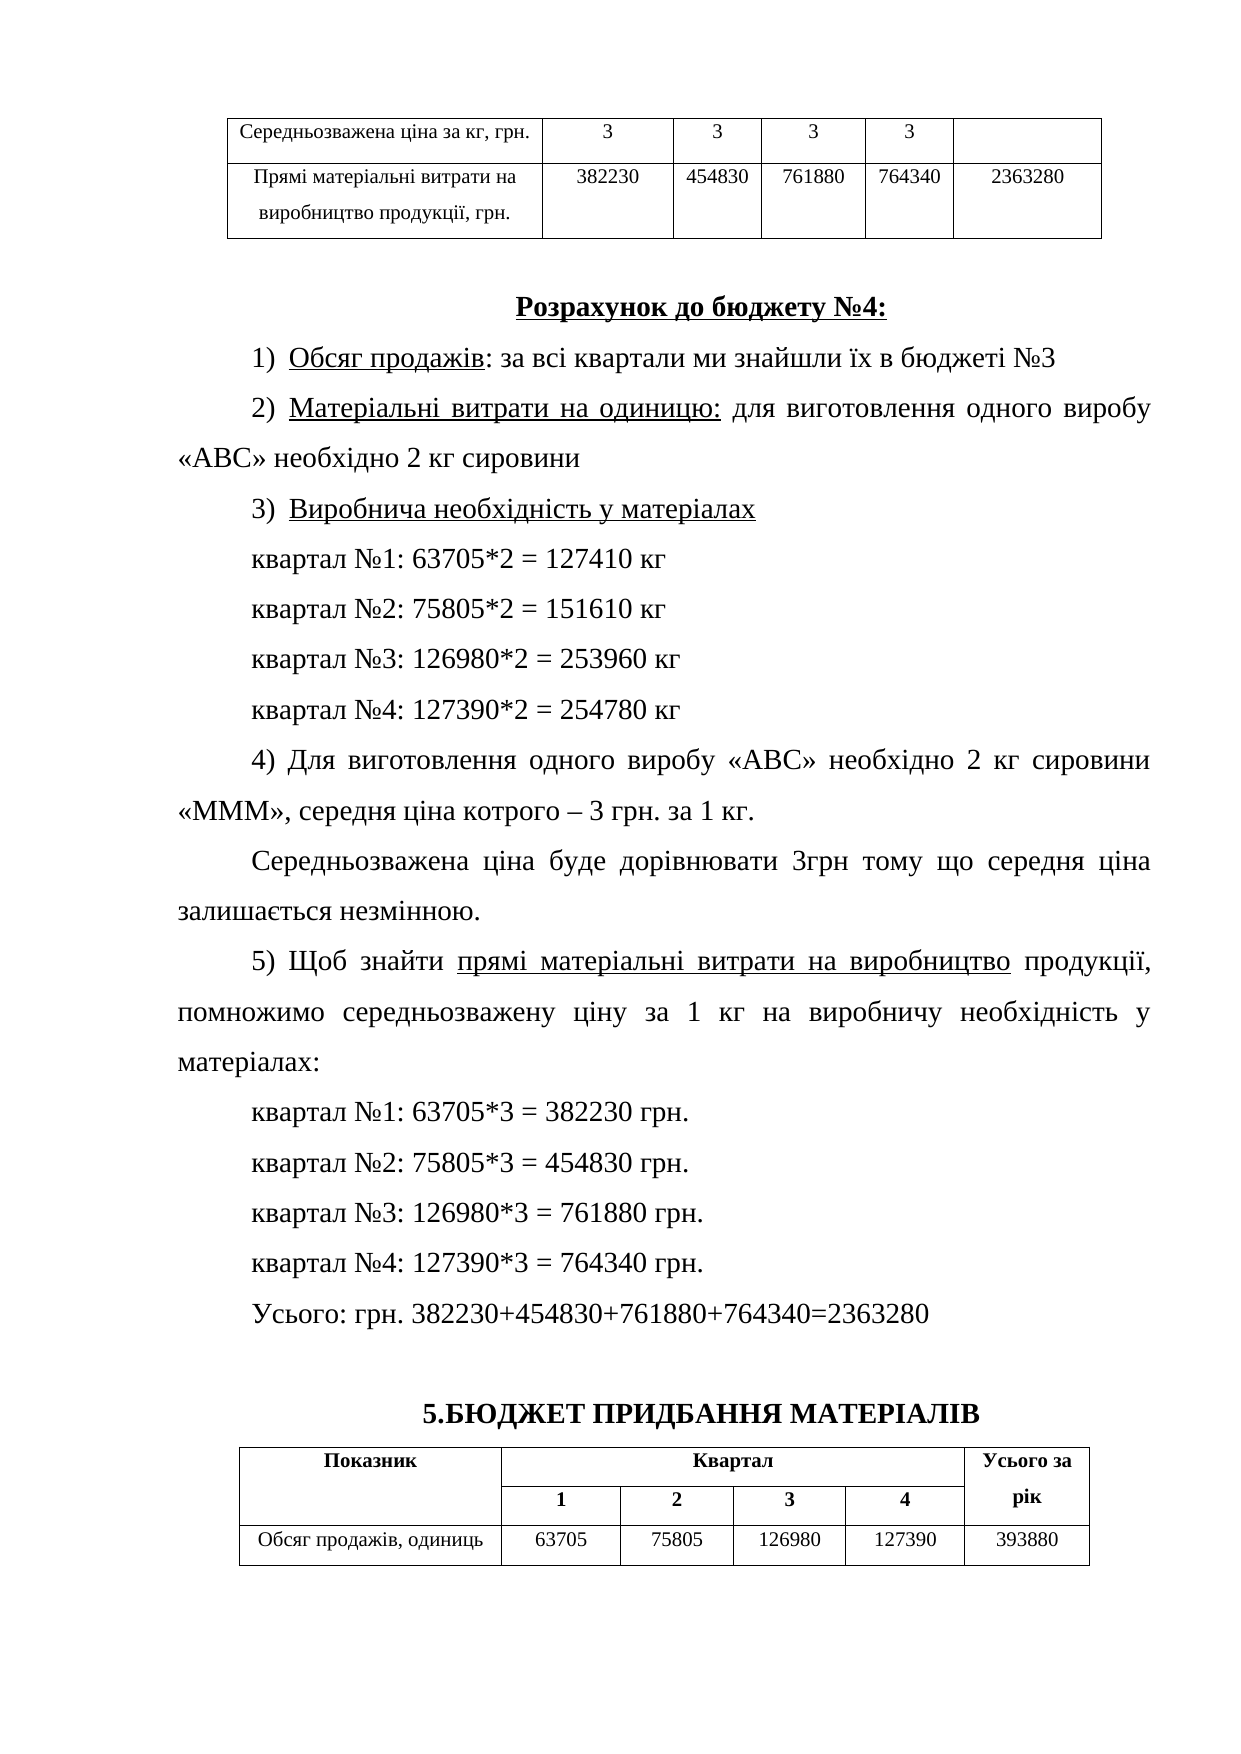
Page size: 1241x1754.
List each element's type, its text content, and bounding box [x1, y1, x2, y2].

list Виробнича необхідність у матеріалах [177, 491, 1152, 524]
table_cell 75805 [621, 1526, 733, 1565]
list Матеріальні витрати на одиницю: для виготовлення одного виробу «АВС» необхідно 2 кг сировини [177, 390, 1152, 474]
text Середньозважена ціна буде дорівнювати 3грн тому що середня ціна залишається незмінною. [177, 843, 1152, 927]
text квартал №4: 127390*3 = 764340 грн. [177, 1245, 1152, 1279]
table_cell Середньозважена ціна за кг, грн. [228, 119, 542, 163]
table_cell 382230 [543, 164, 673, 238]
table_cell 393880 [965, 1526, 1089, 1565]
table_cell 3 [674, 119, 761, 163]
text 5) Щоб знайти прямі матеріальні витрати на виробництво продукції, помножимо середньозважену ціну за 1 кг на виробничу необхідність у матеріалах: [177, 943, 1152, 1078]
table_cell 454830 [674, 164, 761, 238]
table_cell 4 [846, 1487, 964, 1525]
text квартал №3: 126980*3 = 761880 грн. [177, 1195, 1152, 1229]
table_cell Прямі матеріальні витрати на виробництво продукції, грн. [228, 164, 542, 238]
text Усього: грн. 382230+454830+761880+764340=2363280 [177, 1296, 1152, 1329]
table_cell [954, 119, 1101, 163]
text квартал №4: 127390*2 = 254780 кг [177, 692, 1152, 726]
list Обсяг продажів: за всі квартали ми знайшли їх в бюджеті №3 [177, 340, 1152, 373]
table_cell 2 [621, 1487, 733, 1525]
table_cell 761880 [762, 164, 865, 238]
table_header Усього за рік [965, 1448, 1089, 1525]
text квартал №2: 75805*3 = 454830 грн. [177, 1145, 1152, 1178]
text 4) Для виготовлення одного виробу «АВС» необхідно 2 кг сировини «МММ», середня ціна котрого – 3 грн. за 1 кг. [177, 742, 1152, 826]
table_cell 3 [543, 119, 673, 163]
text Розрахунок до бюджету №4: [177, 289, 1152, 323]
table_cell 127390 [846, 1526, 964, 1565]
table_header Показник [240, 1448, 501, 1525]
table_cell 3 [734, 1487, 845, 1525]
table_cell 63705 [502, 1526, 620, 1565]
table_cell 126980 [734, 1526, 845, 1565]
table_cell 3 [762, 119, 865, 163]
table_cell Обсяг продажів, одиниць [240, 1526, 501, 1565]
text квартал №3: 126980*2 = 253960 кг [177, 642, 1152, 675]
table_cell 1 [502, 1487, 620, 1525]
table_cell 2363280 [954, 164, 1101, 238]
text квартал №1: 63705*2 = 127410 кг [177, 541, 1152, 574]
table_cell 3 [866, 119, 953, 163]
text квартал №1: 63705*3 = 382230 грн. [177, 1094, 1152, 1128]
table_header Квартал [502, 1448, 964, 1486]
table_cell 764340 [866, 164, 953, 238]
text квартал №2: 75805*2 = 151610 кг [177, 591, 1152, 625]
subtitle БЮДЖЕТ ПРИДБАННЯ МАТЕРІАЛІВ [177, 1396, 1152, 1430]
